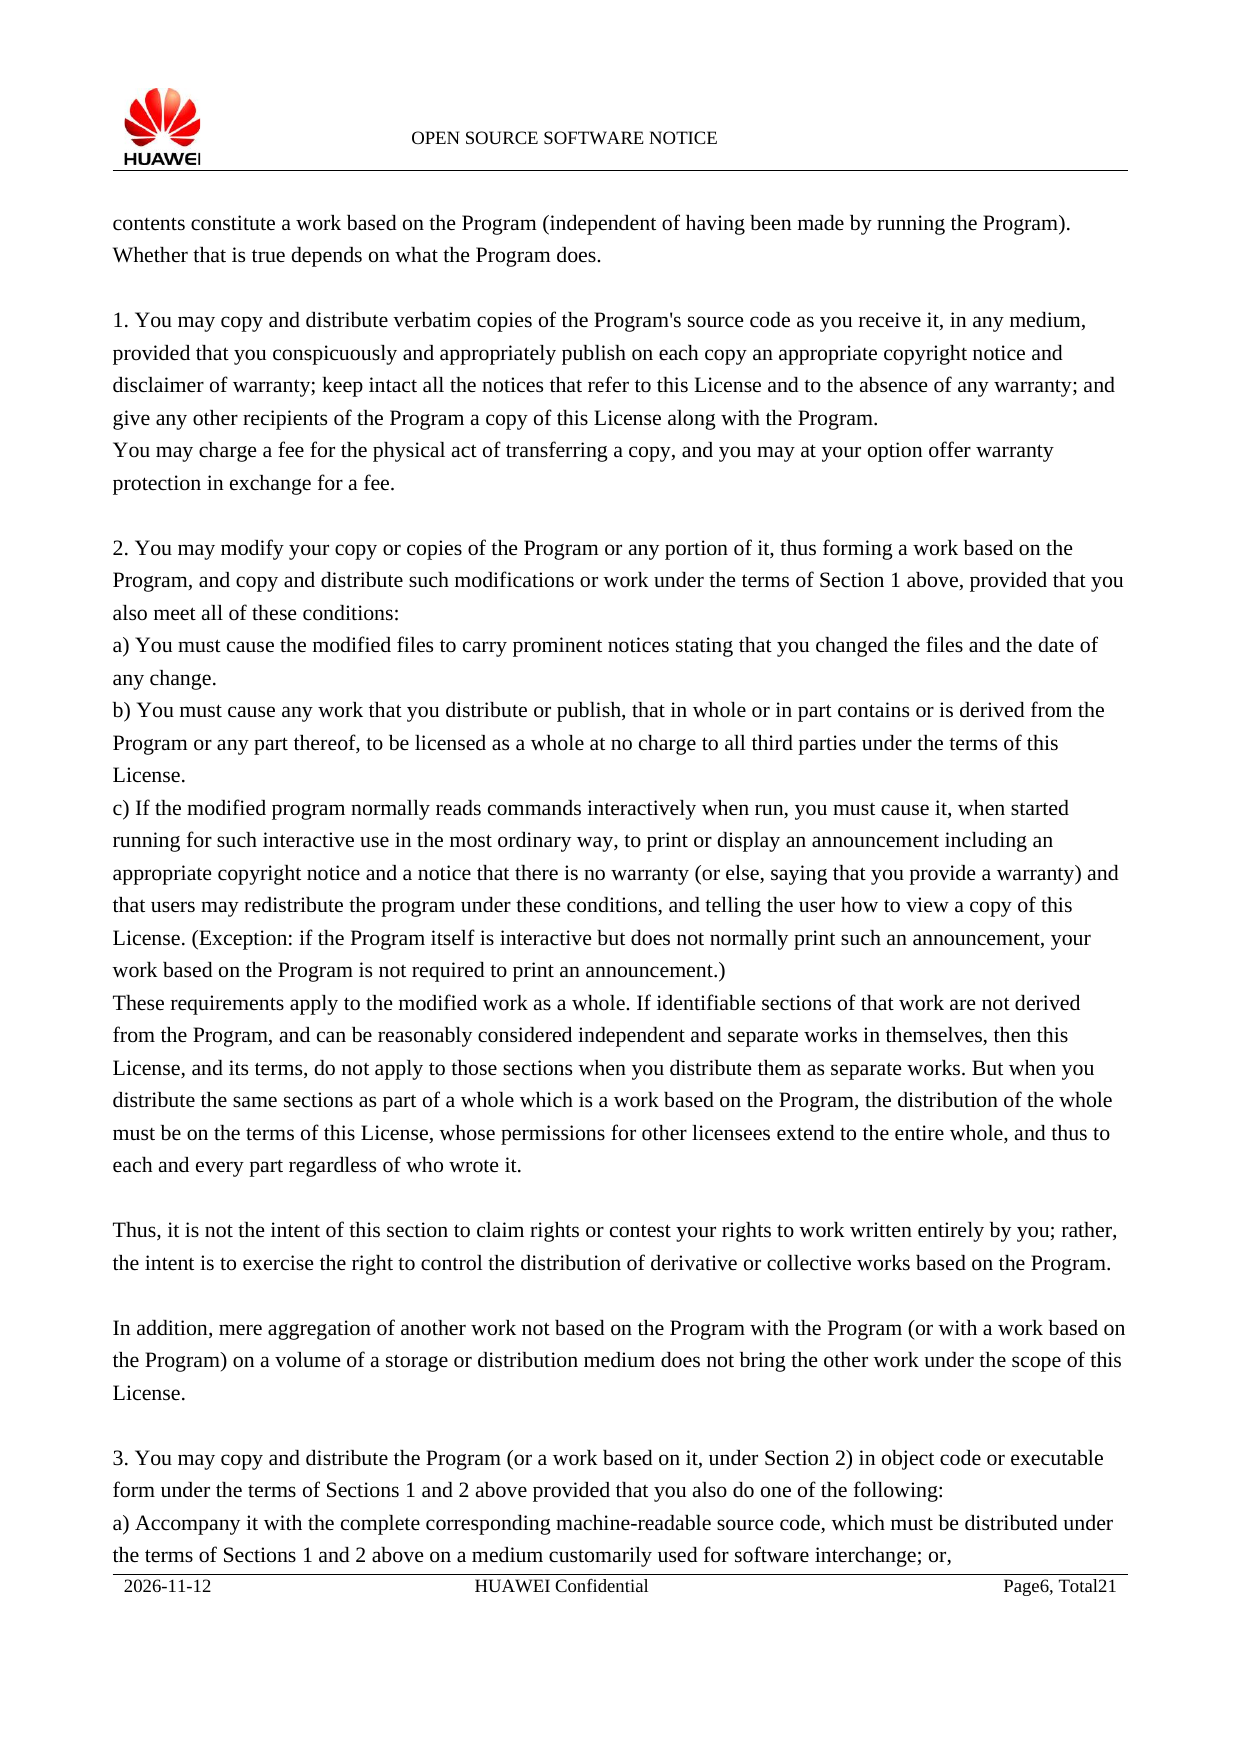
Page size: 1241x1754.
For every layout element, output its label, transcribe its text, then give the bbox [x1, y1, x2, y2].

picture [124, 88, 201, 165]
